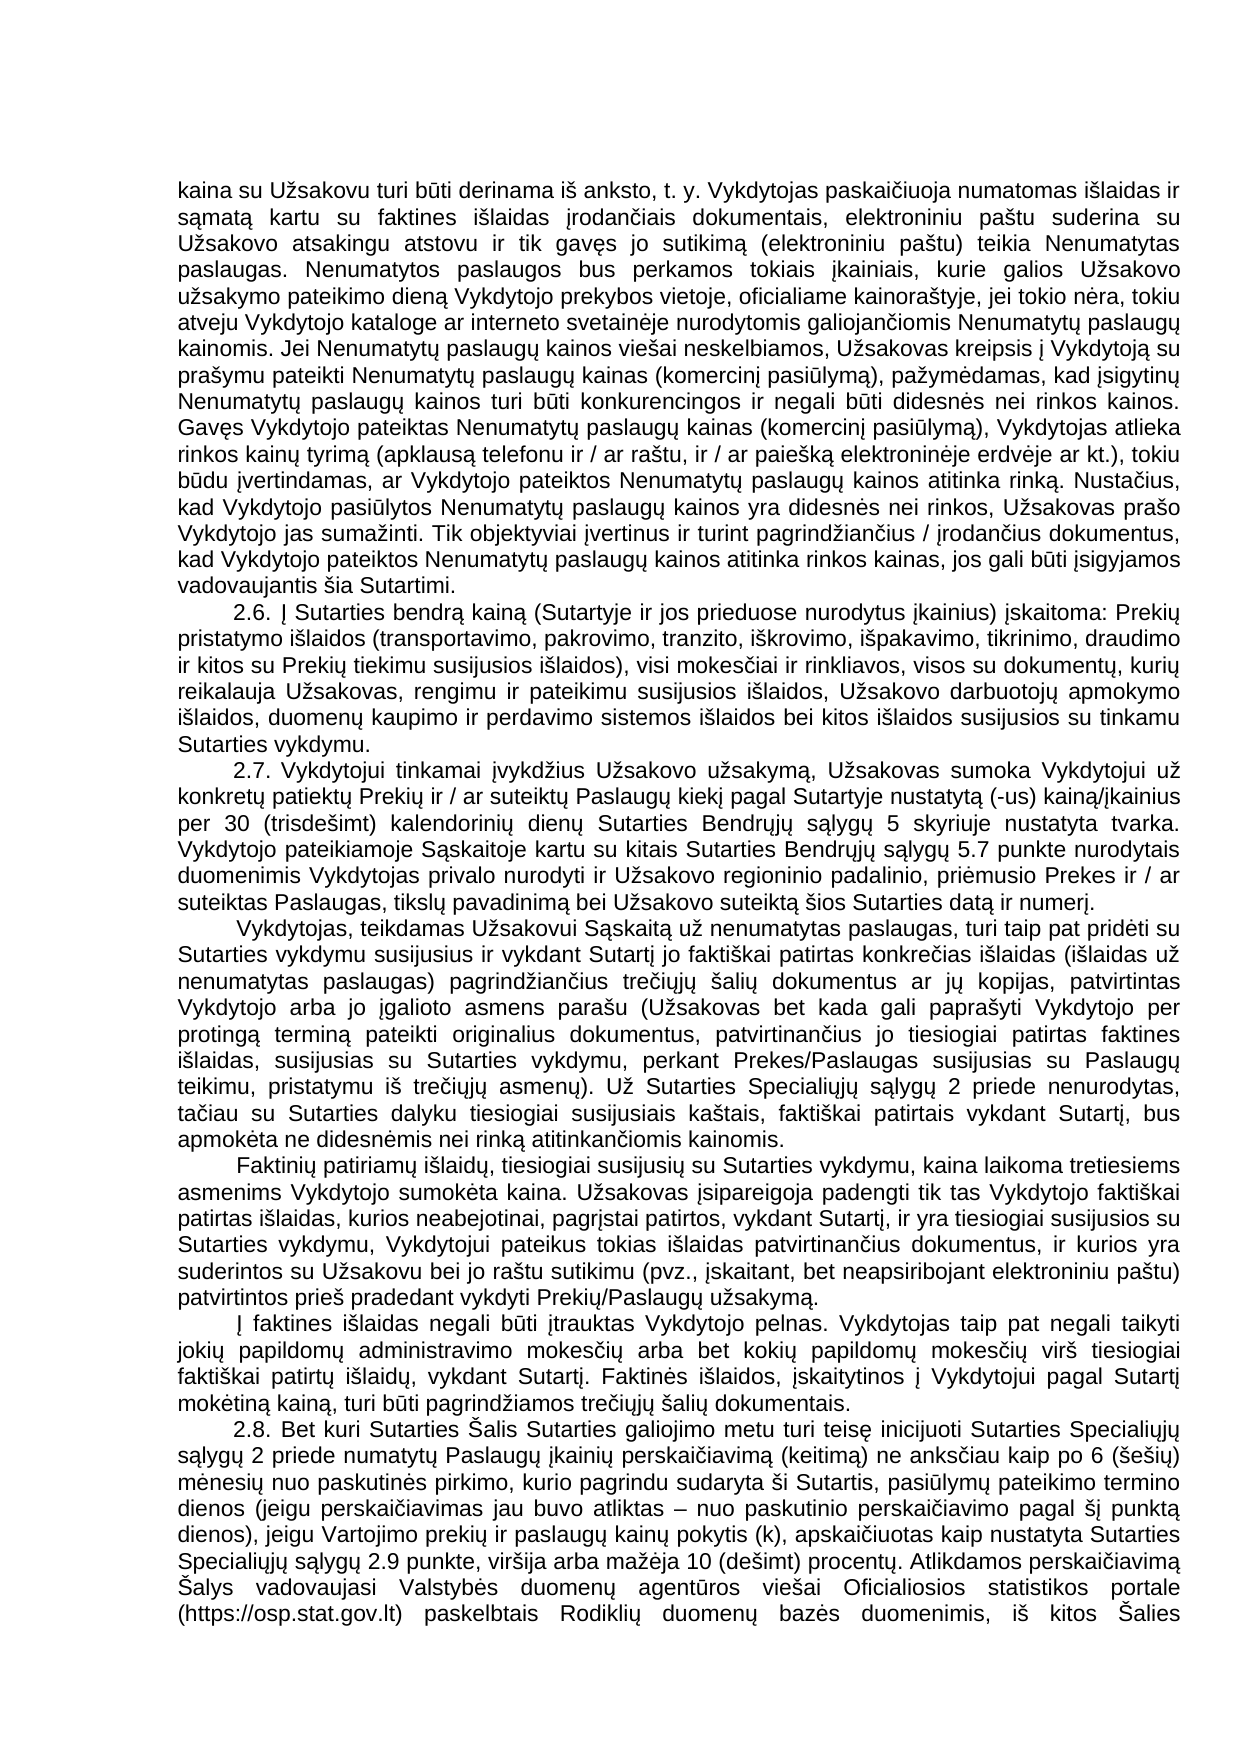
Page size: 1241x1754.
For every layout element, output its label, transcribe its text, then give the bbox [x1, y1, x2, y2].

text Faktinių patiriamų išlaidų, tiesiogiai susijusių su Sutarties vykdymu, kaina laikoma tretiesiems asmenims Vykdytojo sumokėta kaina. Užsakovas įsipareigoja padengti tik tas Vykdytojo faktiškai patirtas išlaidas, kurios neabejotinai, pagrįstai patirtos, vykdant Sutartį, ir yra tiesiogiai susijusios su Sutarties vykdymu, Vykdytojui pateikus tokias išlaidas patvirtinančius dokumentus, ir kurios yra suderintos su Užsakovu bei jo raštu sutikimu (pvz., įskaitant, bet neapsiribojant elektroniniu paštu) patvirtintos prieš pradedant vykdyti Prekių/Paslaugų užsakymą. [177, 1152, 1181, 1310]
list Vykdytojui tinkamai įvykdžius Užsakovo užsakymą, Užsakovas sumoka Vykdytojui už konkretų patiektų Prekių ir / ar suteiktų Paslaugų kiekį pagal Sutartyje nustatytą (-us) kainą/įkainius per 30 (trisdešimt) kalendorinių dienų Sutarties Bendrųjų sąlygų 5 skyriuje nustatyta tvarka. Vykdytojo pateikiamoje Sąskaitoje kartu su kitais Sutarties Bendrųjų sąlygų 5.7 punkte nurodytais duomenimis Vykdytojas privalo nurodyti ir Užsakovo regioninio padalinio, priėmusio Prekes ir / ar suteiktas Paslaugas, tikslų pavadinimą bei Užsakovo suteiktą šios Sutarties datą ir numerį. [177, 757, 1181, 915]
text Vykdytojas, teikdamas Užsakovui Sąskaitą už nenumatytas paslaugas, turi taip pat pridėti su Sutarties vykdymu susijusius ir vykdant Sutartį jo faktiškai patirtas konkrečias išlaidas (išlaidas už nenumatytas paslaugas) pagrindžiančius trečiųjų šalių dokumentus ar jų kopijas, patvirtintas Vykdytojo arba jo įgalioto asmens parašu (Užsakovas bet kada gali paprašyti Vykdytojo per protingą terminą pateikti originalius dokumentus, patvirtinančius jo tiesiogiai patirtas faktines išlaidas, susijusias su Sutarties vykdymu, perkant Prekes/Paslaugas susijusias su Paslaugų teikimu, pristatymu iš trečiųjų asmenų). Už Sutarties Specialiųjų sąlygų 2 priede nenurodytas, tačiau su Sutarties dalyku tiesiogiai susijusiais kaštais, faktiškai patirtais vykdant Sutartį, bus apmokėta ne didesnėmis nei rinką atitinkančiomis kainomis. [177, 915, 1181, 1152]
text Į faktines išlaidas negali būti įtrauktas Vykdytojo pelnas. Vykdytojas taip pat negali taikyti jokių papildomų administravimo mokesčių arba bet kokių papildomų mokesčių virš tiesiogiai faktiškai patirtų išlaidų, vykdant Sutartį. Faktinės išlaidos, įskaitytinos į Vykdytojui pagal Sutartį mokėtiną kainą, turi būti pagrindžiamos trečiųjų šalių dokumentais. [177, 1310, 1181, 1416]
list Į Sutarties bendrą kainą (Sutartyje ir jos prieduose nurodytus įkainius) įskaitoma: Prekių pristatymo išlaidos (transportavimo, pakrovimo, tranzito, iškrovimo, išpakavimo, tikrinimo, draudimo ir kitos su Prekių tiekimu susijusios išlaidos), visi mokesčiai ir rinkliavos, visos su dokumentų, kurių reikalauja Užsakovas, rengimu ir pateikimu susijusios išlaidos, Užsakovo darbuotojų apmokymo išlaidos, duomenų kaupimo ir perdavimo sistemos išlaidos bei kitos išlaidos susijusios su tinkamu Sutarties vykdymu. [177, 599, 1181, 757]
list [177, 1416, 1181, 1627]
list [177, 177, 1181, 599]
